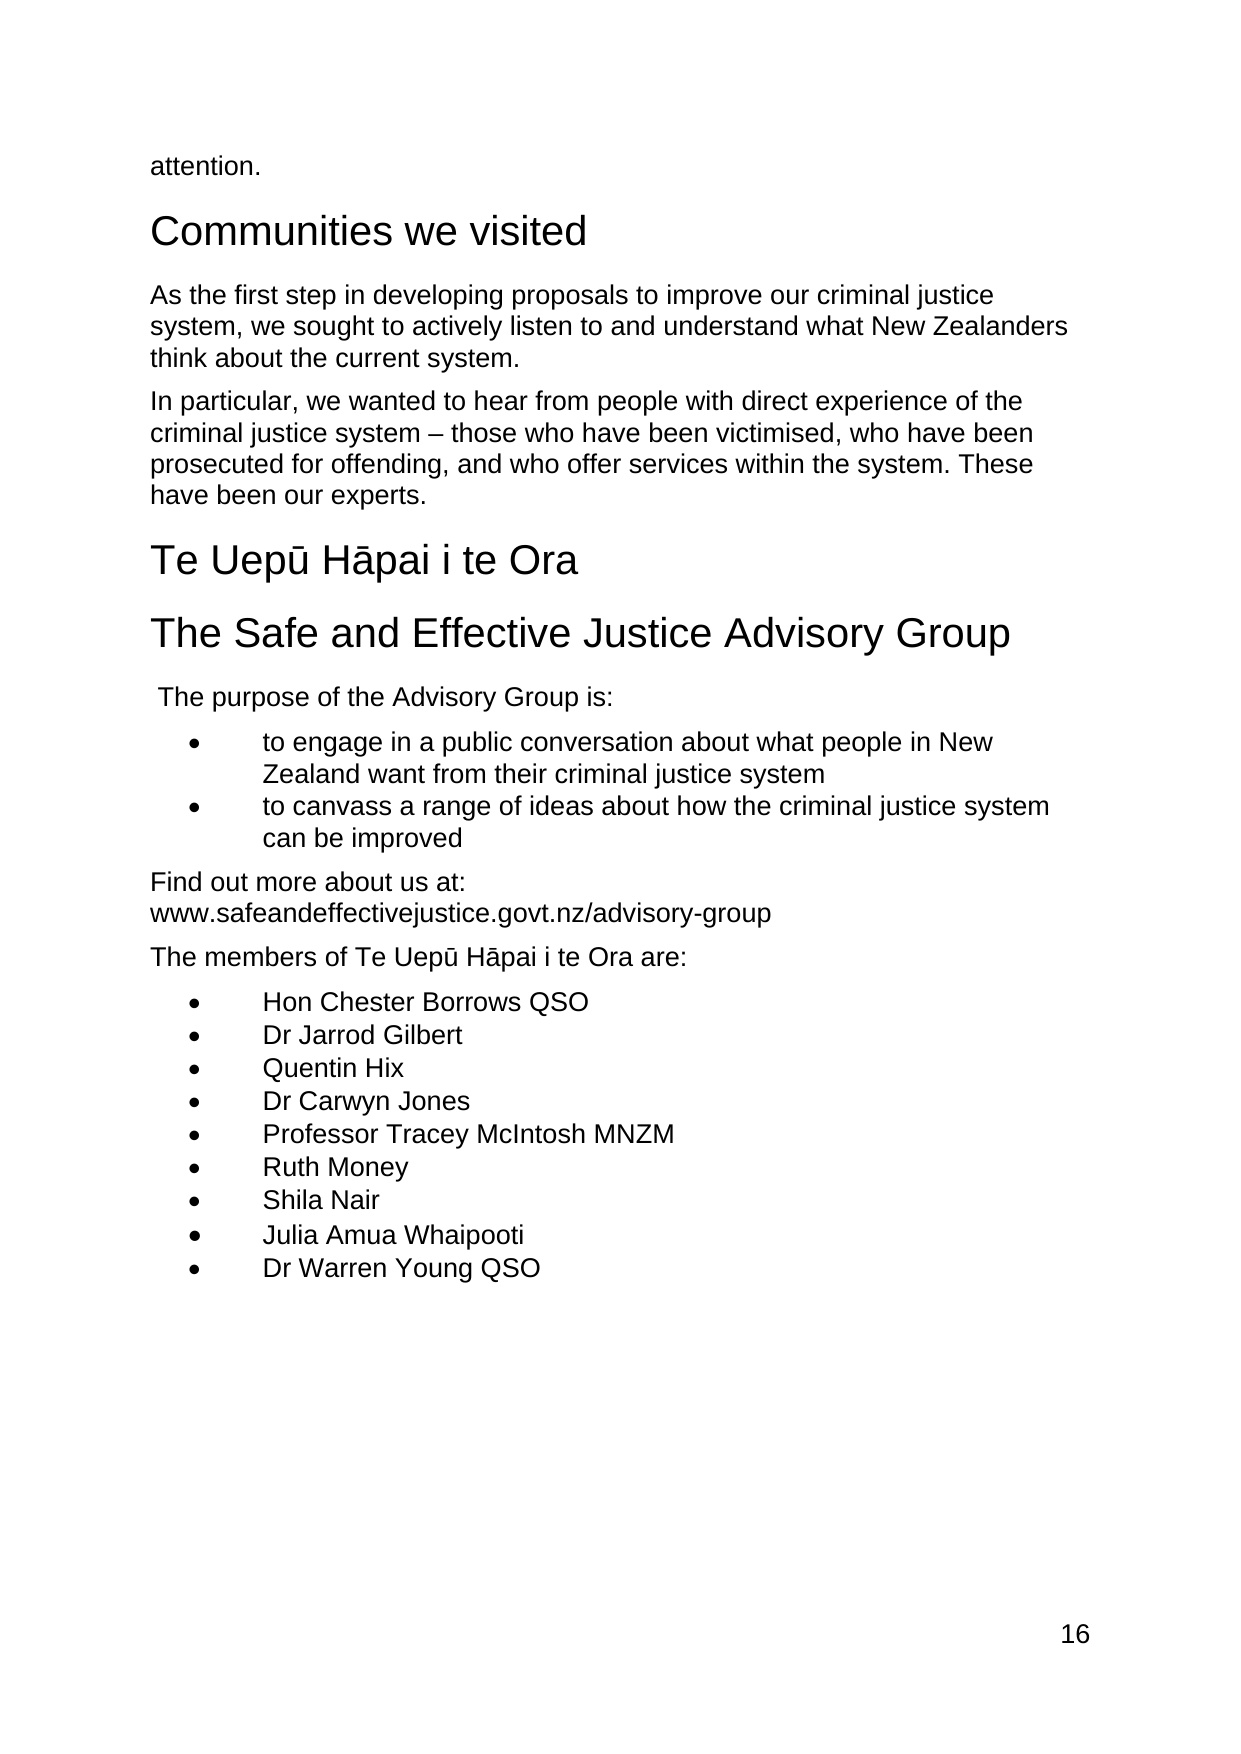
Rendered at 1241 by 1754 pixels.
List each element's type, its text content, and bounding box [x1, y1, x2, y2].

text The purpose of the Advisory Group is: [150, 681, 1090, 712]
list to engage in a public conversation about what people in New Zealand want from their criminal justice system [187, 725, 1090, 789]
text Find out more about us at: www.safeandeffectivejustice.govt.nz/advisory-group [150, 866, 1090, 928]
subtitle Te Uepū Hāpai i te Ora [150, 535, 1090, 583]
list Ruth Money [187, 1150, 1090, 1183]
list to canvass a range of ideas about how the criminal justice system can be improved [187, 789, 1090, 853]
subtitle The Safe and Effective Justice Advisory Group [150, 608, 1090, 656]
subtitle Communities we visited [150, 206, 1090, 254]
list Professor Tracey McIntosh MNZM [187, 1117, 1090, 1150]
text The members of Te Uepū Hāpai i te Ora are: [150, 941, 1090, 972]
text In particular, we wanted to hear from people with direct experience of the criminal justice system – those who have been victimised, who have been prosecuted for offending, and who offer services within the system. These have been our experts. [150, 385, 1090, 510]
list Hon Chester Borrows QSO [187, 985, 1090, 1018]
text As the first step in developing proposals to improve our criminal justice system, we sought to actively listen to and understand what New Zealanders think about the current system. [150, 279, 1090, 373]
list Dr Carwyn Jones [187, 1084, 1090, 1117]
list Dr Jarrod Gilbert [187, 1018, 1090, 1051]
list Dr Warren Young QSO [187, 1252, 1090, 1284]
list Shila Nair [187, 1183, 1090, 1216]
list Quentin Hix [187, 1051, 1090, 1084]
list Julia Amua Whaipooti [187, 1216, 1090, 1252]
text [150, 150, 1090, 181]
